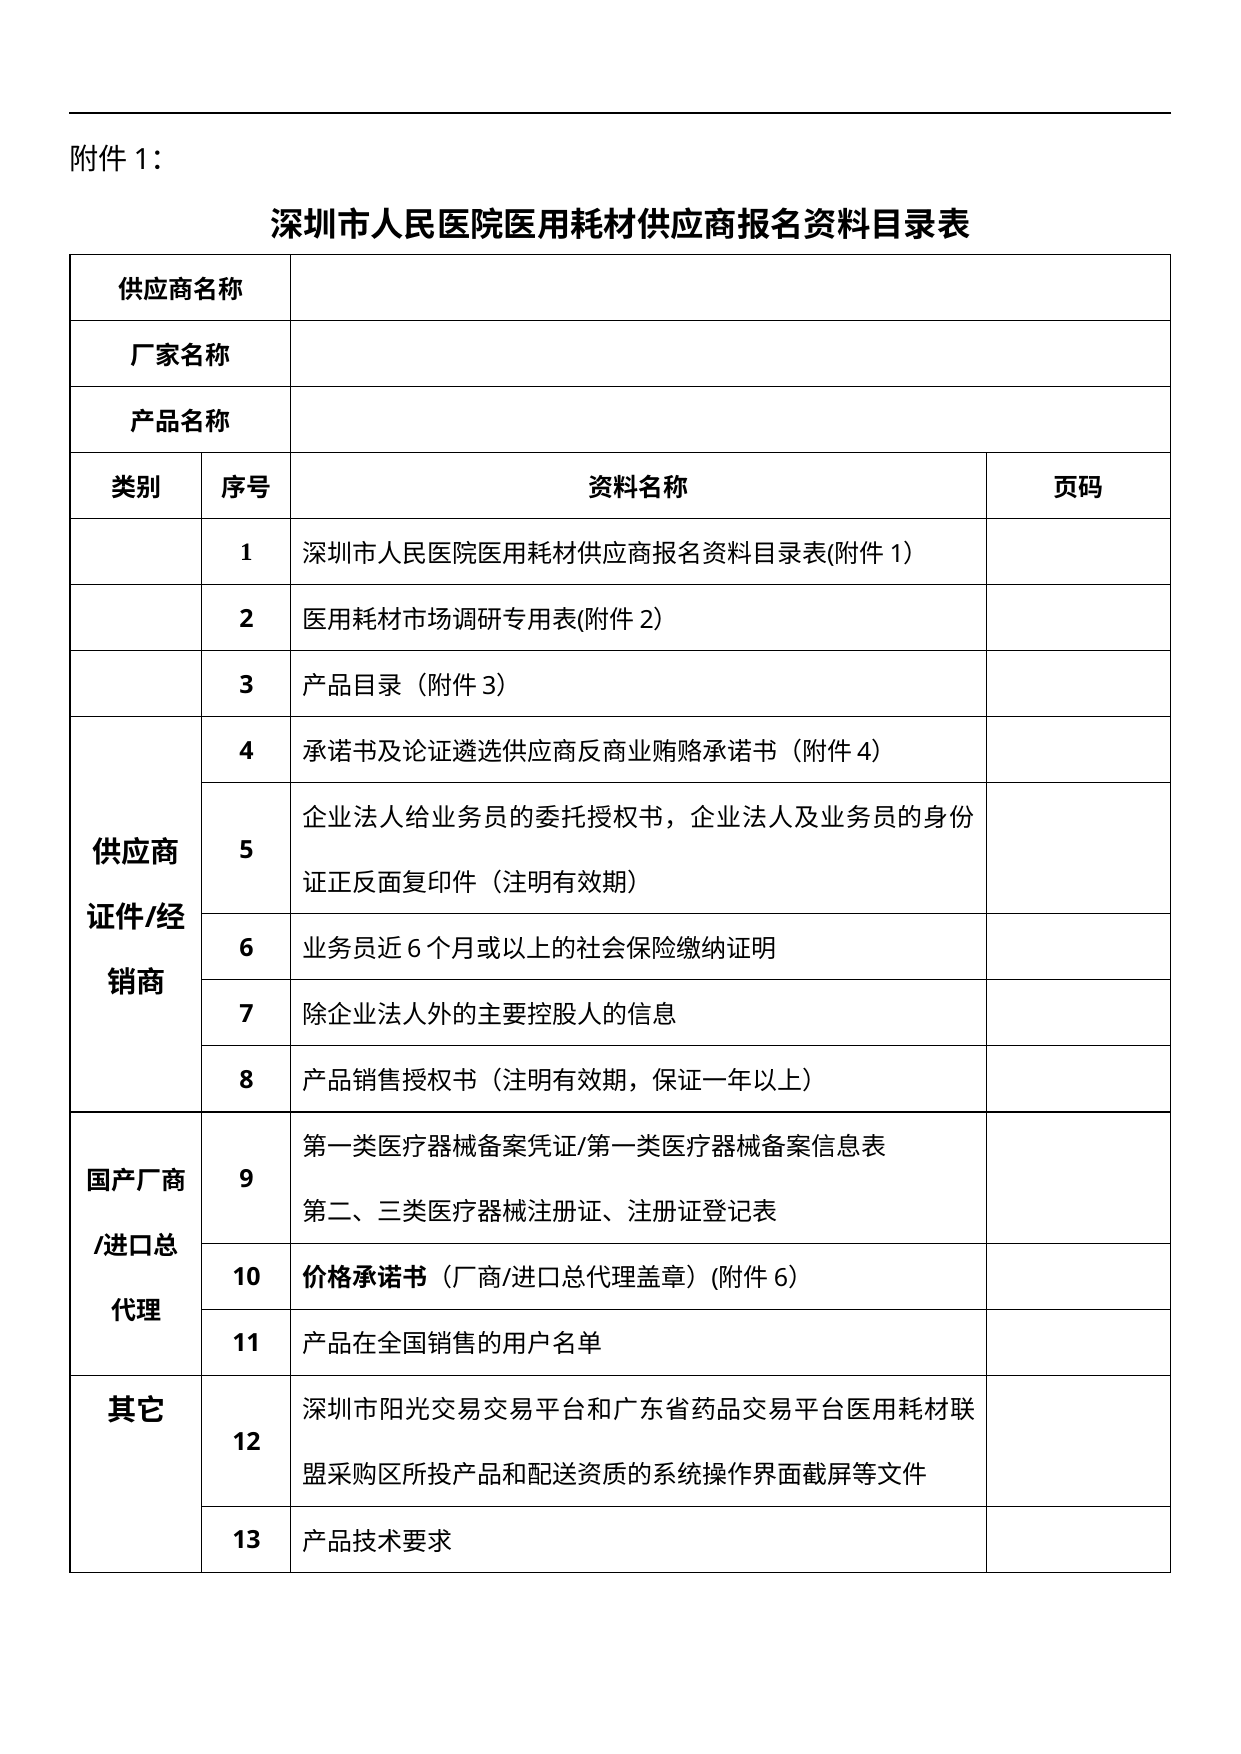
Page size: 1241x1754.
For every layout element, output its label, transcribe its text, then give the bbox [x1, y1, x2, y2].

table_cell 医用耗材市场调研专用表(附件2） [291, 585, 986, 650]
table_cell [987, 1507, 1170, 1572]
table_cell 11 [202, 1310, 290, 1374]
table_cell 10 [202, 1244, 290, 1308]
table_cell 13 [202, 1507, 290, 1572]
table_cell [291, 321, 1170, 386]
text 深圳市人民医院医用耗材供应商报名资料目录表 [69, 189, 1171, 254]
table_cell [987, 1376, 1170, 1506]
table_cell 国产厂商/进口总代理 [71, 1113, 201, 1374]
table_cell [987, 1244, 1170, 1308]
table_cell [987, 519, 1170, 584]
table_cell 深圳市人民医院医用耗材供应商报名资料目录表(附件1） [291, 519, 986, 584]
table_cell [987, 783, 1170, 913]
table_cell 第一类医疗器械备案凭证/第一类医疗器械备案信息表 第二、三类医疗器械注册证、注册证登记表 [291, 1113, 986, 1242]
table_cell 承诺书及论证遴选供应商反商业贿赂承诺书（附件4） [291, 717, 986, 782]
table_cell 产品在全国销售的用户名单 [291, 1310, 986, 1374]
table_cell [987, 651, 1170, 716]
table_cell 12 [202, 1376, 290, 1506]
table_cell 产品目录（附件3） [291, 651, 986, 716]
table_cell [71, 519, 201, 584]
table_cell 类别 [71, 453, 201, 518]
table_cell 5 [202, 783, 290, 913]
table_cell [987, 980, 1170, 1045]
table_cell [291, 387, 1170, 452]
table_cell 页码 [987, 453, 1170, 518]
table_cell 深圳市阳光交易交易平台和广东省药品交易平台医用耗材联盟采购区所投产品和配送资质的系统操作界面截屏等文件 [291, 1376, 986, 1506]
table_cell [987, 1310, 1170, 1374]
table_cell 7 [202, 980, 290, 1045]
table_cell 其它 [71, 1376, 201, 1572]
table_header [291, 255, 1170, 320]
table_cell 产品技术要求 [291, 1507, 986, 1572]
text 附件1： [69, 124, 1171, 189]
table_cell [71, 585, 201, 650]
table_cell 序号 [202, 453, 290, 518]
table_cell 2 [202, 585, 290, 650]
table_cell [987, 914, 1170, 979]
table_cell 资料名称 [291, 453, 986, 518]
table_cell 产品销售授权书（注明有效期，保证一年以上） [291, 1046, 986, 1111]
table_cell [987, 1113, 1170, 1242]
table_cell 4 [202, 717, 290, 782]
table_cell [987, 717, 1170, 782]
table_cell [987, 585, 1170, 650]
table_cell 6 [202, 914, 290, 979]
table_header 供应商名称 [71, 255, 290, 320]
table_cell 8 [202, 1046, 290, 1111]
table_cell 1 [202, 519, 290, 584]
table_cell [987, 1046, 1170, 1111]
table_cell 除企业法人外的主要控股人的信息 [291, 980, 986, 1045]
table_cell 厂家名称 [71, 321, 290, 386]
table_cell 价格承诺书（厂商/进口总代理盖章）(附件6） [291, 1244, 986, 1308]
table_cell [71, 651, 201, 716]
table_cell 3 [202, 651, 290, 716]
table_cell 供应商证件/经销商 [71, 717, 201, 1111]
table_cell 业务员近6个月或以上的社会保险缴纳证明 [291, 914, 986, 979]
table_cell 产品名称 [71, 387, 290, 452]
table_cell 9 [202, 1113, 290, 1242]
table_cell 企业法人给业务员的委托授权书，企业法人及业务员的身份证正反面复印件（注明有效期） [291, 783, 986, 913]
